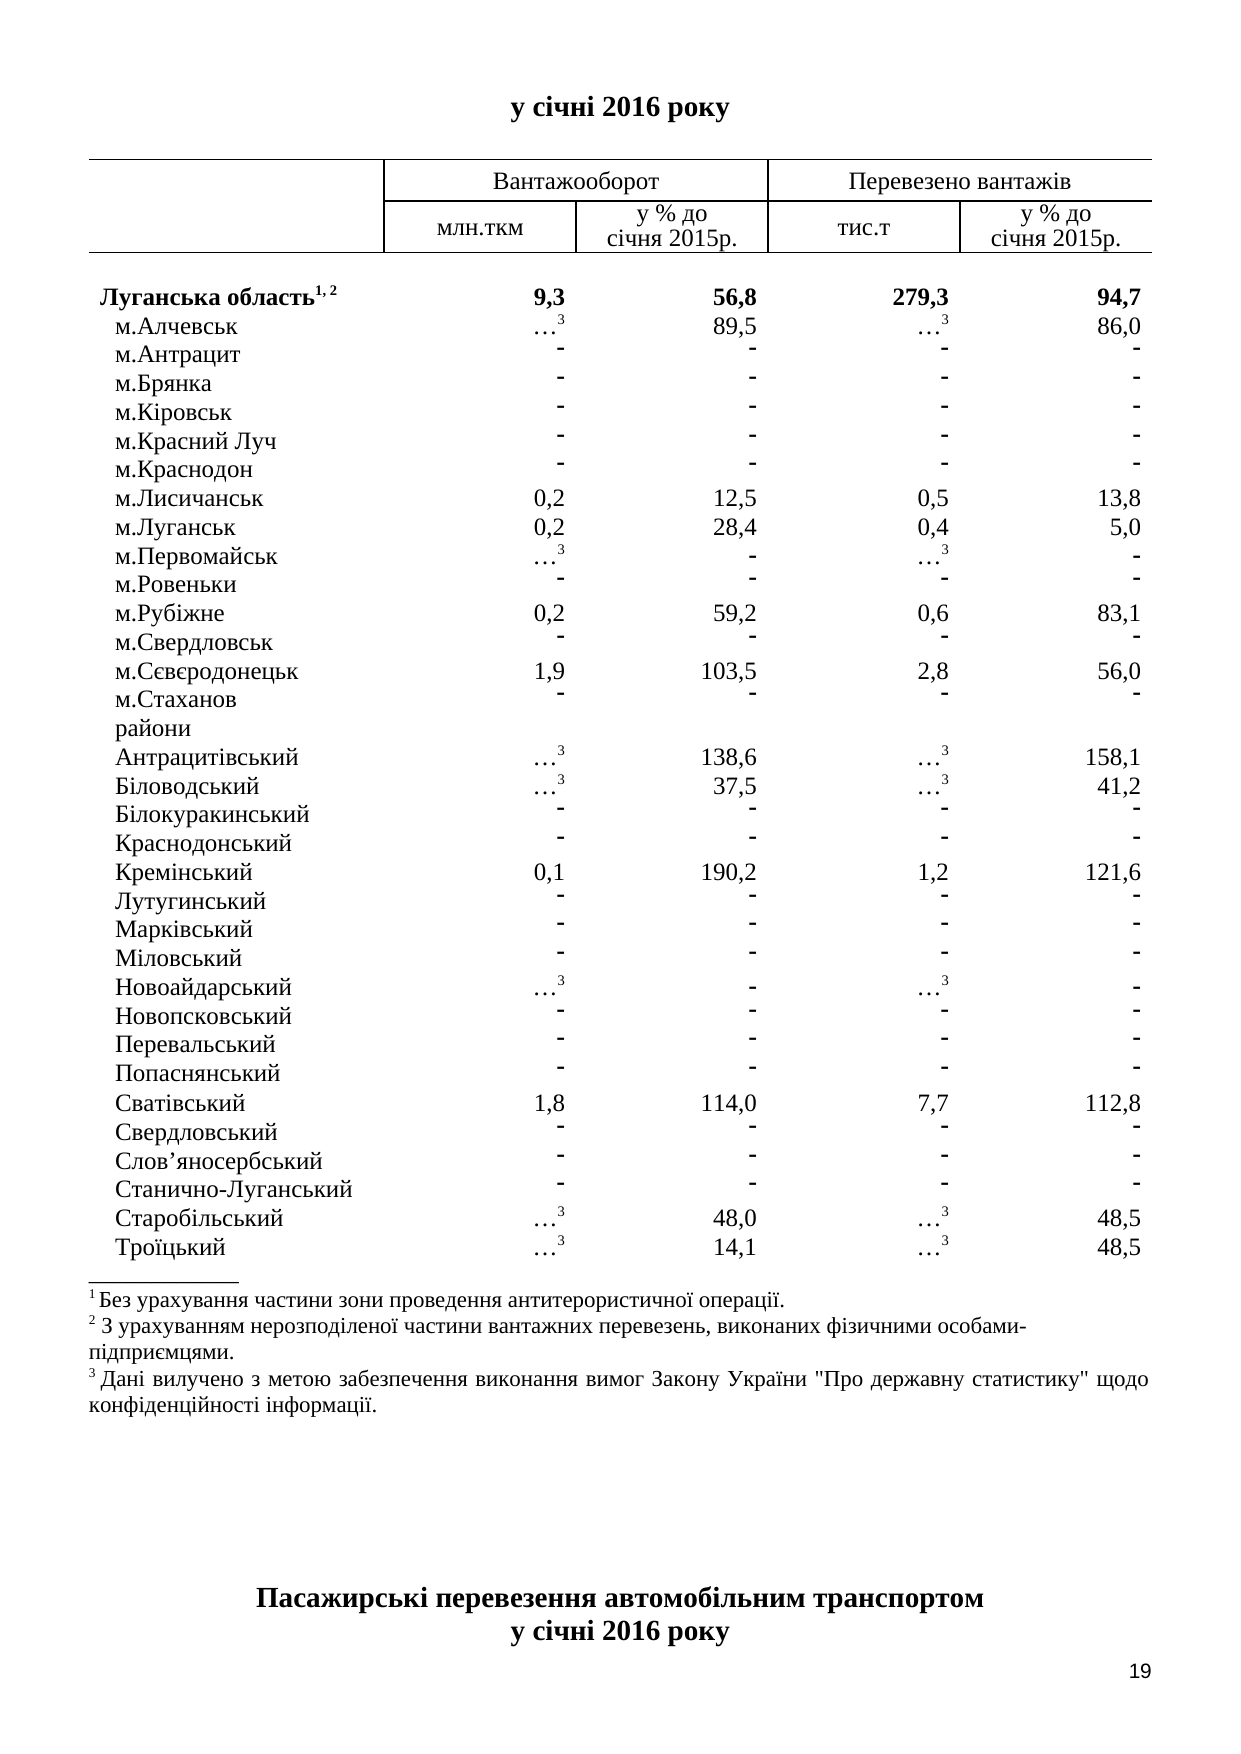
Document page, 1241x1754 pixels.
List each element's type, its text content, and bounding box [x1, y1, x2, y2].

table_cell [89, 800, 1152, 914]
text у січні 2016 року [89, 89, 1152, 122]
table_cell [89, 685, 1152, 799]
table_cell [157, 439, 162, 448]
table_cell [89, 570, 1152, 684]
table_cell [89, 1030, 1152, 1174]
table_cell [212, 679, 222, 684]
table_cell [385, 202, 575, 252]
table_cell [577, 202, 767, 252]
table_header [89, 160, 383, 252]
text 1 Без урахування частини зони проведення антитерористичної операції. [89, 1286, 1152, 1312]
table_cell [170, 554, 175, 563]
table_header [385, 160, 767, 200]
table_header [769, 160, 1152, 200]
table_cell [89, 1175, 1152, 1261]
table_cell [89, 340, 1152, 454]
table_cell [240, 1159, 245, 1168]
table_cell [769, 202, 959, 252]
text ____________ [89, 1261, 1152, 1286]
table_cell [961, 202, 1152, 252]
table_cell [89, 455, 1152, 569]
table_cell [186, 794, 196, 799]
text 3 Дані вилучено з метою забезпечення виконання вимог Закону України "Про державну статистику" щодо конфіденційності інформації. [89, 1365, 1152, 1417]
text 2 З урахуванням нерозподіленої частини вантажних перевезень, виконаних фізичними особами- [89, 1312, 1152, 1338]
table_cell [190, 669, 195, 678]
text Пасажирські перевезення автомобільним транспортом [89, 1582, 1152, 1614]
text у січні 2016 року [89, 1614, 1152, 1647]
text підприємцями. [89, 1338, 1152, 1365]
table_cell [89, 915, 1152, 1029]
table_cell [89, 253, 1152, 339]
